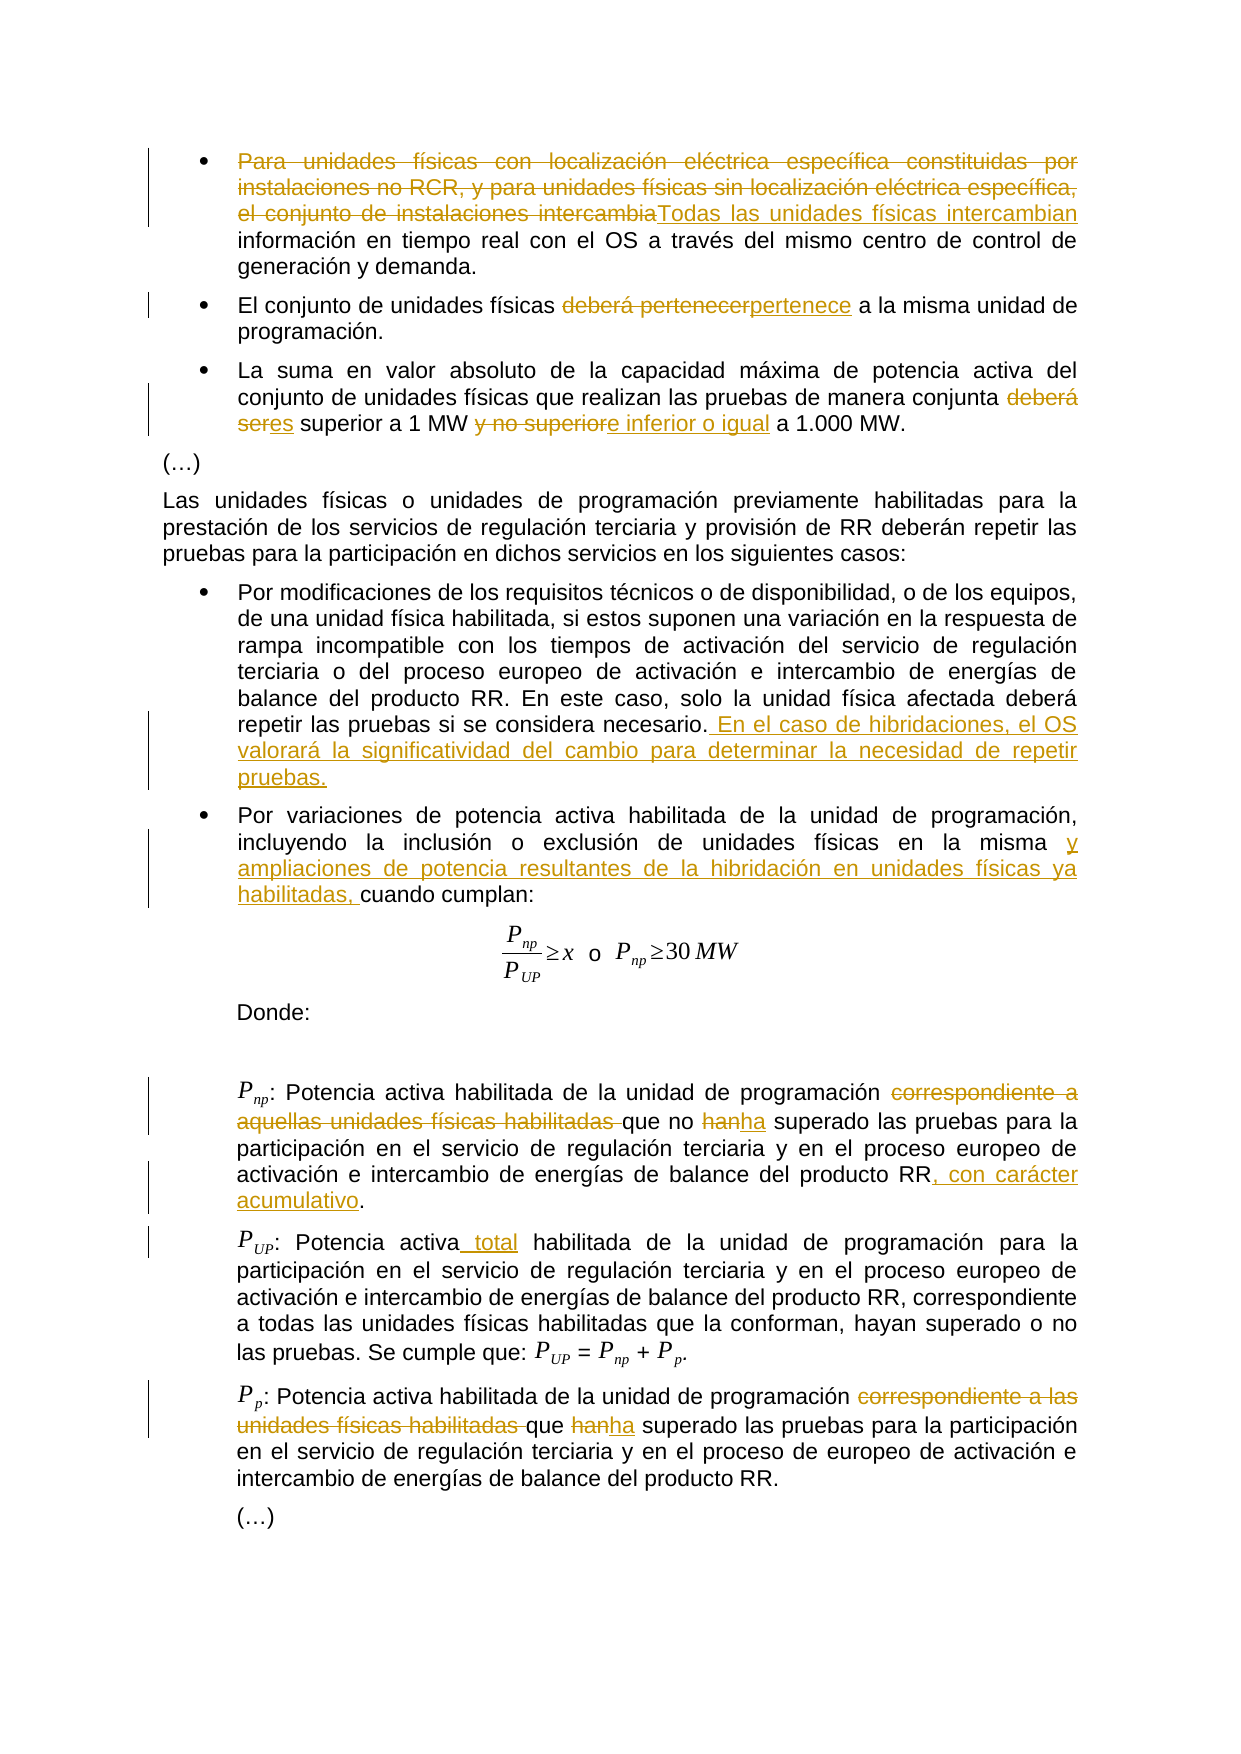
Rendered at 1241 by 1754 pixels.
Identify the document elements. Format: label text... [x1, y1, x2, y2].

text : Potencia activa habilitada de la unidad de programación que superado las pruebas para la participación en el servicio de regulación terciaria y en el proceso de europeo de activación e intercambio de energías de balance del producto RR. [236, 1380, 1078, 1491]
list El conjunto de unidades físicas a la misma unidad de programación. [200, 292, 1078, 344]
text : Potencia activa habilitada de la unidad de programación que no superado las pruebas para la participación en el servicio de regulación terciaria y en el proceso europeo de activación e intercambio de energías de balance del producto RR. [236, 1077, 1078, 1214]
list Donde: [236, 999, 1078, 1026]
text : Potencia activa habilitada de la unidad de programación para la participación en el servicio de regulación terciaria y en el proceso europeo de activación e intercambio de energías de balance del producto RR, correspondiente a todas las unidades físicas habilitadas que la conforman, hayan superado o no las pruebas. Se cumple que: = + . [236, 1226, 1078, 1368]
text (…) [162, 449, 1078, 475]
text o [162, 920, 1078, 987]
list Por variaciones de potencia activa habilitada de la unidad de programación, incluyendo la inclusión o exclusión de unidades físicas en la misma cuando cumplan: [200, 802, 1078, 908]
list La suma en valor absoluto de la capacidad máxima de potencia activa del conjunto de unidades físicas que realizan las pruebas de manera conjunta superior a 1 MW a 1.000 MW. [200, 357, 1078, 436]
text (…) [236, 1503, 1078, 1530]
list información en tiempo real con el OS a través del mismo centro de control de generación y demanda. [200, 148, 1078, 279]
text Las unidades físicas o unidades de programación previamente habilitadas para la prestación de los servicios de regulación terciaria y provisión de RR deberán repetir las pruebas para la participación en dichos servicios en los siguientes casos: [162, 487, 1078, 567]
list Por modificaciones de los requisitos técnicos o de disponibilidad, o de los equipos, de una unidad física habilitada, si estos suponen una variación en la respuesta de rampa incompatible con los tiempos de activación del servicio de regulación terciaria o del proceso europeo de activación e intercambio de energías de balance del producto RR. En este caso, solo la unidad física afectada deberá repetir las pruebas si se considera necesario. [200, 579, 1078, 790]
